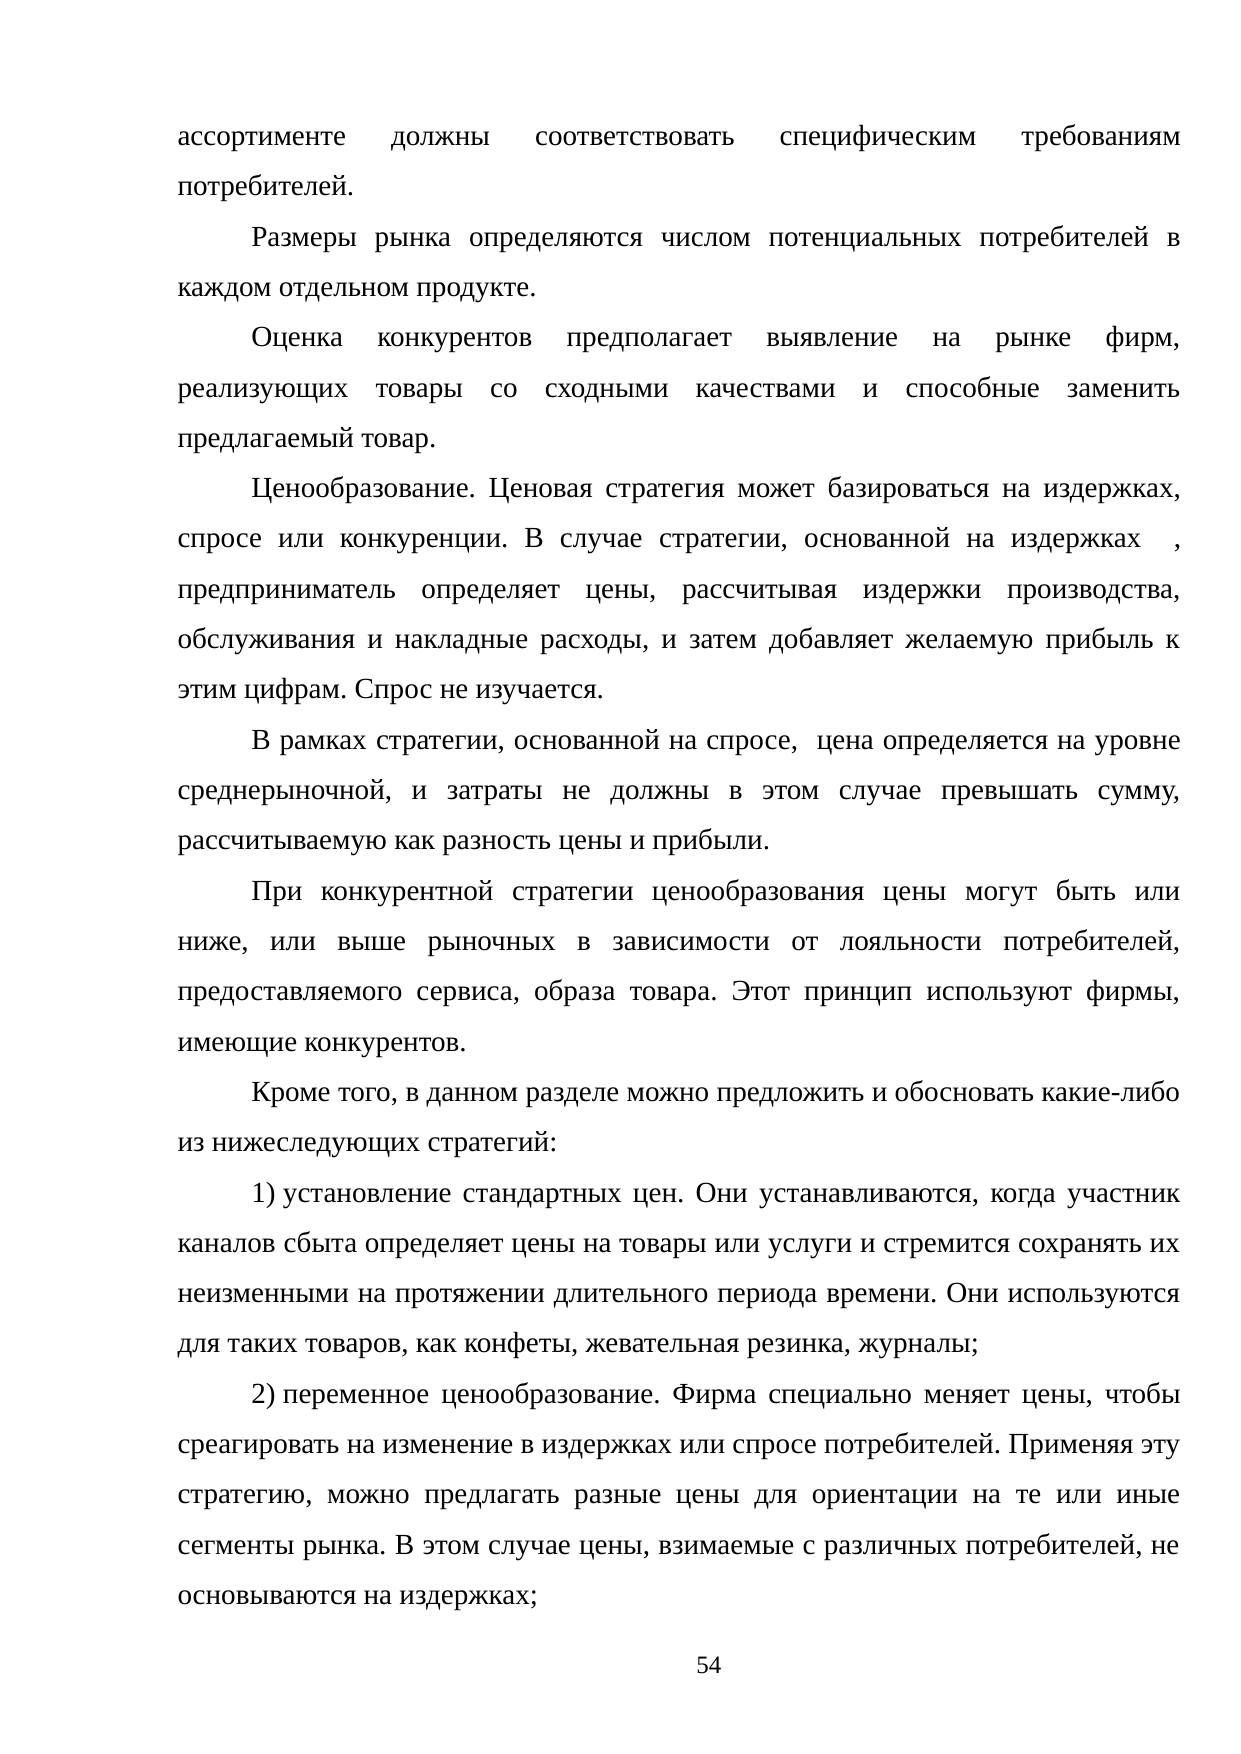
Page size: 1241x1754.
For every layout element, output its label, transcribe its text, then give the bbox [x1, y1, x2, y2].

text Ценообразование. Ценовая стратегия может базироваться на издержках, спросе или конкуренции. В случае стратегии, основанной на издержках , предприниматель определяет цены, рассчитывая издержки производства, обслуживания и накладные расходы, и затем добавляет желаемую прибыль к этим цифрам. Спрос не изучается. [177, 470, 1181, 705]
text Оценка конкурентов предполагает выявление на рынке фирм, реализующих товары со сходными качествами и способные заменить предлагаемый товар. [177, 319, 1181, 453]
text При конкурентной стратегии ценообразования цены могут быть или ниже, или выше рыночных в зависимости от лояльности потребителей, предоставляемого сервиса, образа товара. Этот принцип используют фирмы, имеющие конкурентов. [177, 873, 1181, 1057]
text Кроме того, в данном разделе можно предложить и обосновать какие-либо из нижеследующих стратегий: [177, 1074, 1181, 1158]
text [177, 118, 1181, 202]
text 2) переменное ценообразование. Фирма специально меняет цены, чтобы среагировать на изменение в издержках или спросе потребителей. Применяя эту стратегию, можно предлагать разные цены для ориентации на те или иные сегменты рынка. В этом случае цены, взимаемые с различных потребителей, не основываются на издержках; [177, 1376, 1181, 1611]
text В рамках стратегии, основанной на спросе, цена определяется на уровне среднерыночной, и затраты не должны в этом случае превышать сумму, рассчитываемую как разность цены и прибыли. [177, 722, 1181, 856]
text Размеры рынка определяются числом потенциальных потребителей в каждом отдельном продукте. [177, 219, 1181, 303]
text 1) установление стандартных цен. Они устанавливаются, когда участник каналов сбыта определяет цены на товары или услуги и стремится сохранять их неизменными на протяжении длительного периода времени. Они используются для таких товаров, как конфеты, жевательная резинка, журналы; [177, 1175, 1181, 1359]
